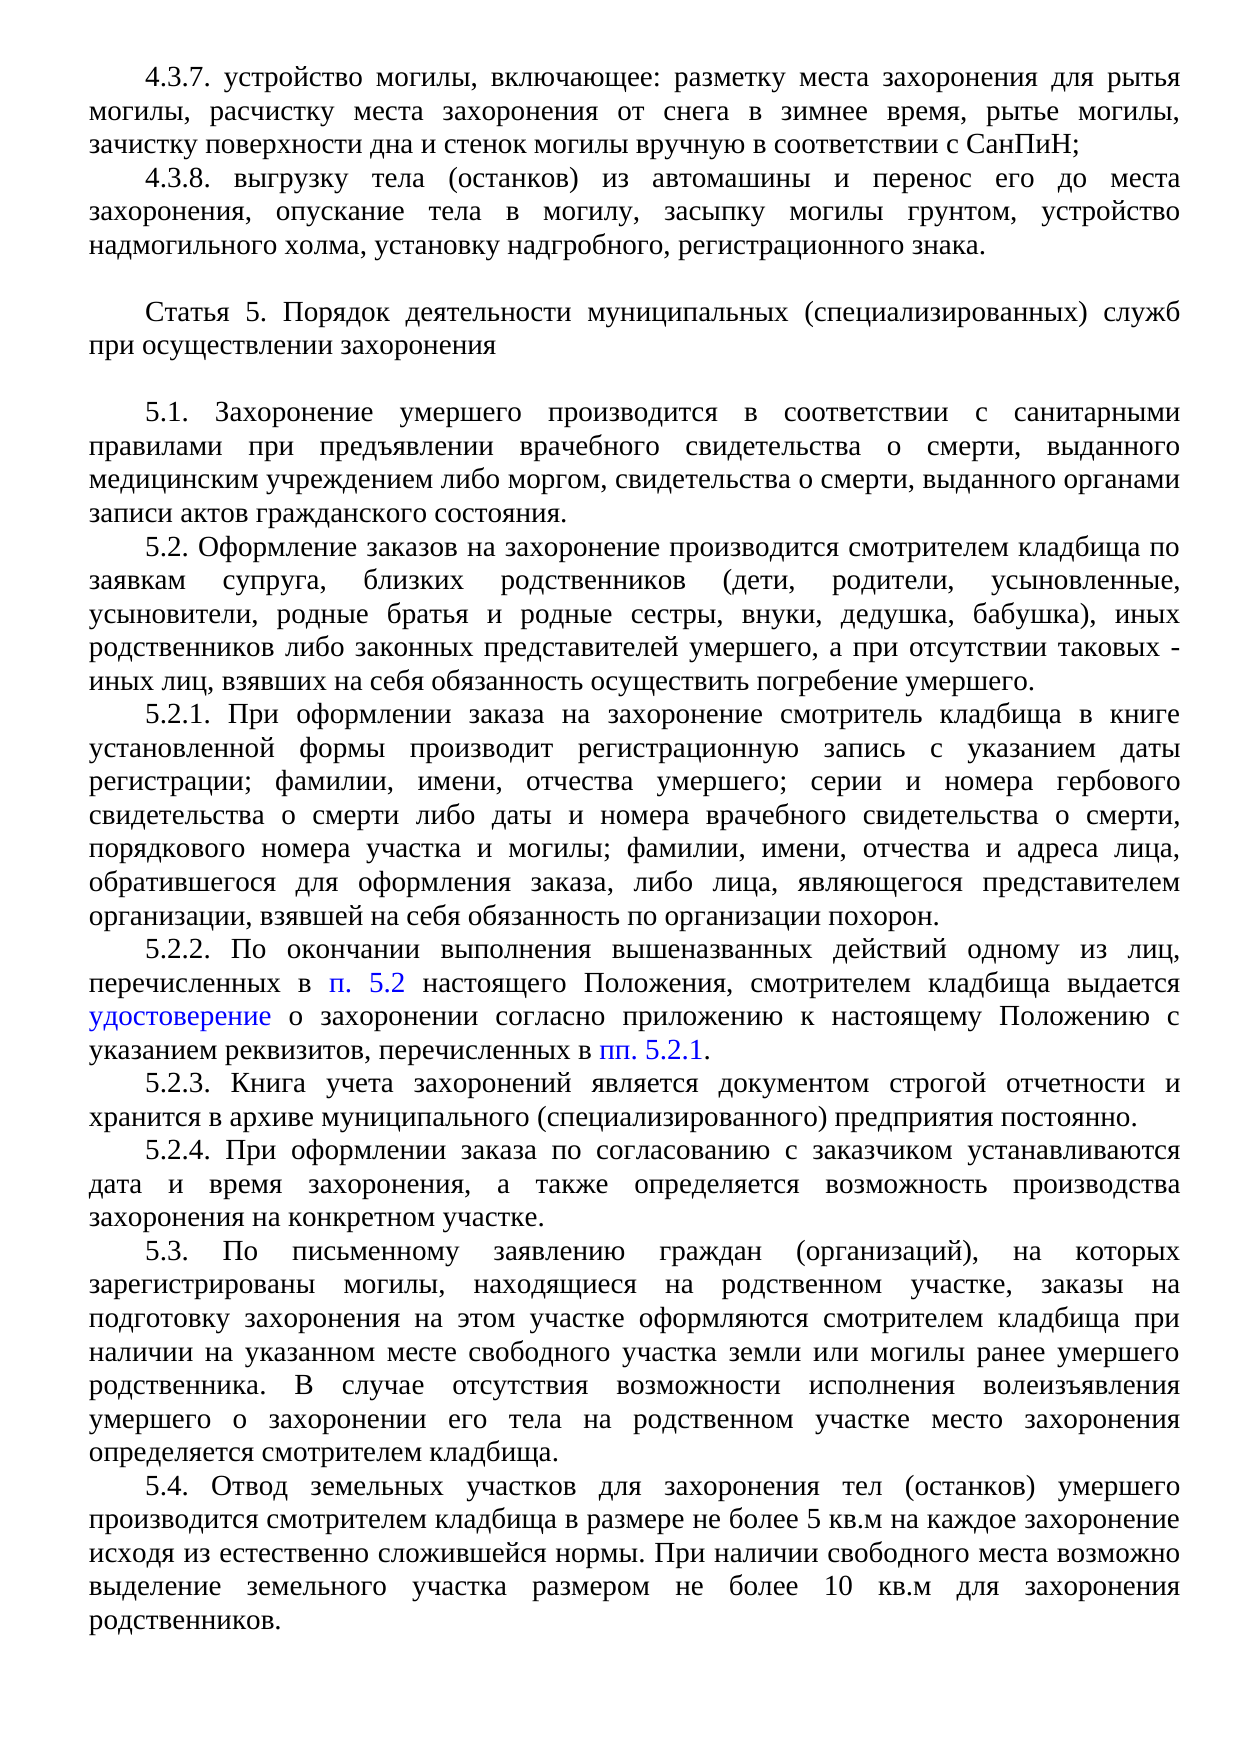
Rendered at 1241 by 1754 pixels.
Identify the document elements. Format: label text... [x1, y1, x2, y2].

text 4.3.8. выгрузку тела (останков) из автомашины и перенос его до места захоронения, опускание тела в могилу, засыпку могилы грунтом, устройство надмогильного холма, установку надгробного, регистрационного знака. [89, 160, 1181, 260]
text Статья 5. Порядок деятельности муниципальных (специализированных) служб при осуществлении захоронения [89, 294, 1181, 361]
text 5.2. Оформление заказов на захоронение производится смотрителем кладбища по заявкам супруга, близких родственников (дети, родители, усыновленные, усыновители, родные братья и родные сестры, внуки, дедушка, бабушка), иных родственников либо законных представителей умершего, а при отсутствии таковых - иных лиц, взявших на себя обязанность осуществить погребение умершего. [89, 529, 1181, 696]
text 5.2.3. Книга учета захоронений является документом строгой отчетности и хранится в архиве муниципального (специализированного) предприятия постоянно. [89, 1065, 1181, 1132]
text 5.4. Отвод земельных участков для захоронения тел (останков) умершего производится смотрителем кладбища в размере не более 5 кв.м на каждое захоронение исходя из естественно сложившейся нормы. При наличии свободного места возможно выделение земельного участка размером не более 10 кв.м для захоронения родственников. [89, 1468, 1181, 1636]
text 5.1. Захоронение умершего производится в соответствии с санитарными правилами при предъявлении врачебного свидетельства о смерти, выданного медицинским учреждением либо моргом, свидетельства о смерти, выданного органами записи актов гражданского состояния. [89, 394, 1181, 529]
text 5.3. По письменному заявлению граждан (организаций), на которых зарегистрированы могилы, находящиеся на родственном участке, заказы на подготовку захоронения на этом участке оформляются смотрителем кладбища при наличии на указанном месте свободного участка земли или могилы ранее умершего родственника. В случае отсутствия возможности исполнения волеизъявления умершего о захоронении его тела на родственном участке место захоронения определяется смотрителем кладбища. [89, 1233, 1181, 1468]
text 4.3.7. устройство могилы, включающее: разметку места захоронения для рытья могилы, расчистку места захоронения от снега в зимнее время, рытье могилы, зачистку поверхности дна и стенок могилы вручную в соответствии с СанПиН; [89, 59, 1181, 160]
text 5.2.2. По окончании выполнения вышеназванных действий одному из лиц, перечисленных в п. 5.2 настоящего Положения, смотрителем кладбища выдается удостоверение о захоронении согласно приложению к настоящему Положению с указанием реквизитов, перечисленных в пп. 5.2.1. [89, 931, 1181, 1065]
text 5.2.4. При оформлении заказа по согласованию с заказчиком устанавливаются дата и время захоронения, а также определяется возможность производства захоронения на конкретном участке. [89, 1132, 1181, 1233]
text 5.2.1. При оформлении заказа на захоронение смотритель кладбища в книге установленной формы производит регистрационную запись с указанием даты регистрации; фамилии, имени, отчества умершего; серии и номера гербового свидетельства о смерти либо даты и номера врачебного свидетельства о смерти, порядкового номера участка и могилы; фамилии, имени, отчества и адреса лица, обратившегося для оформления заказа, либо лица, являющегося представителем организации, взявшей на себя обязанность по организации похорон. [89, 696, 1181, 931]
